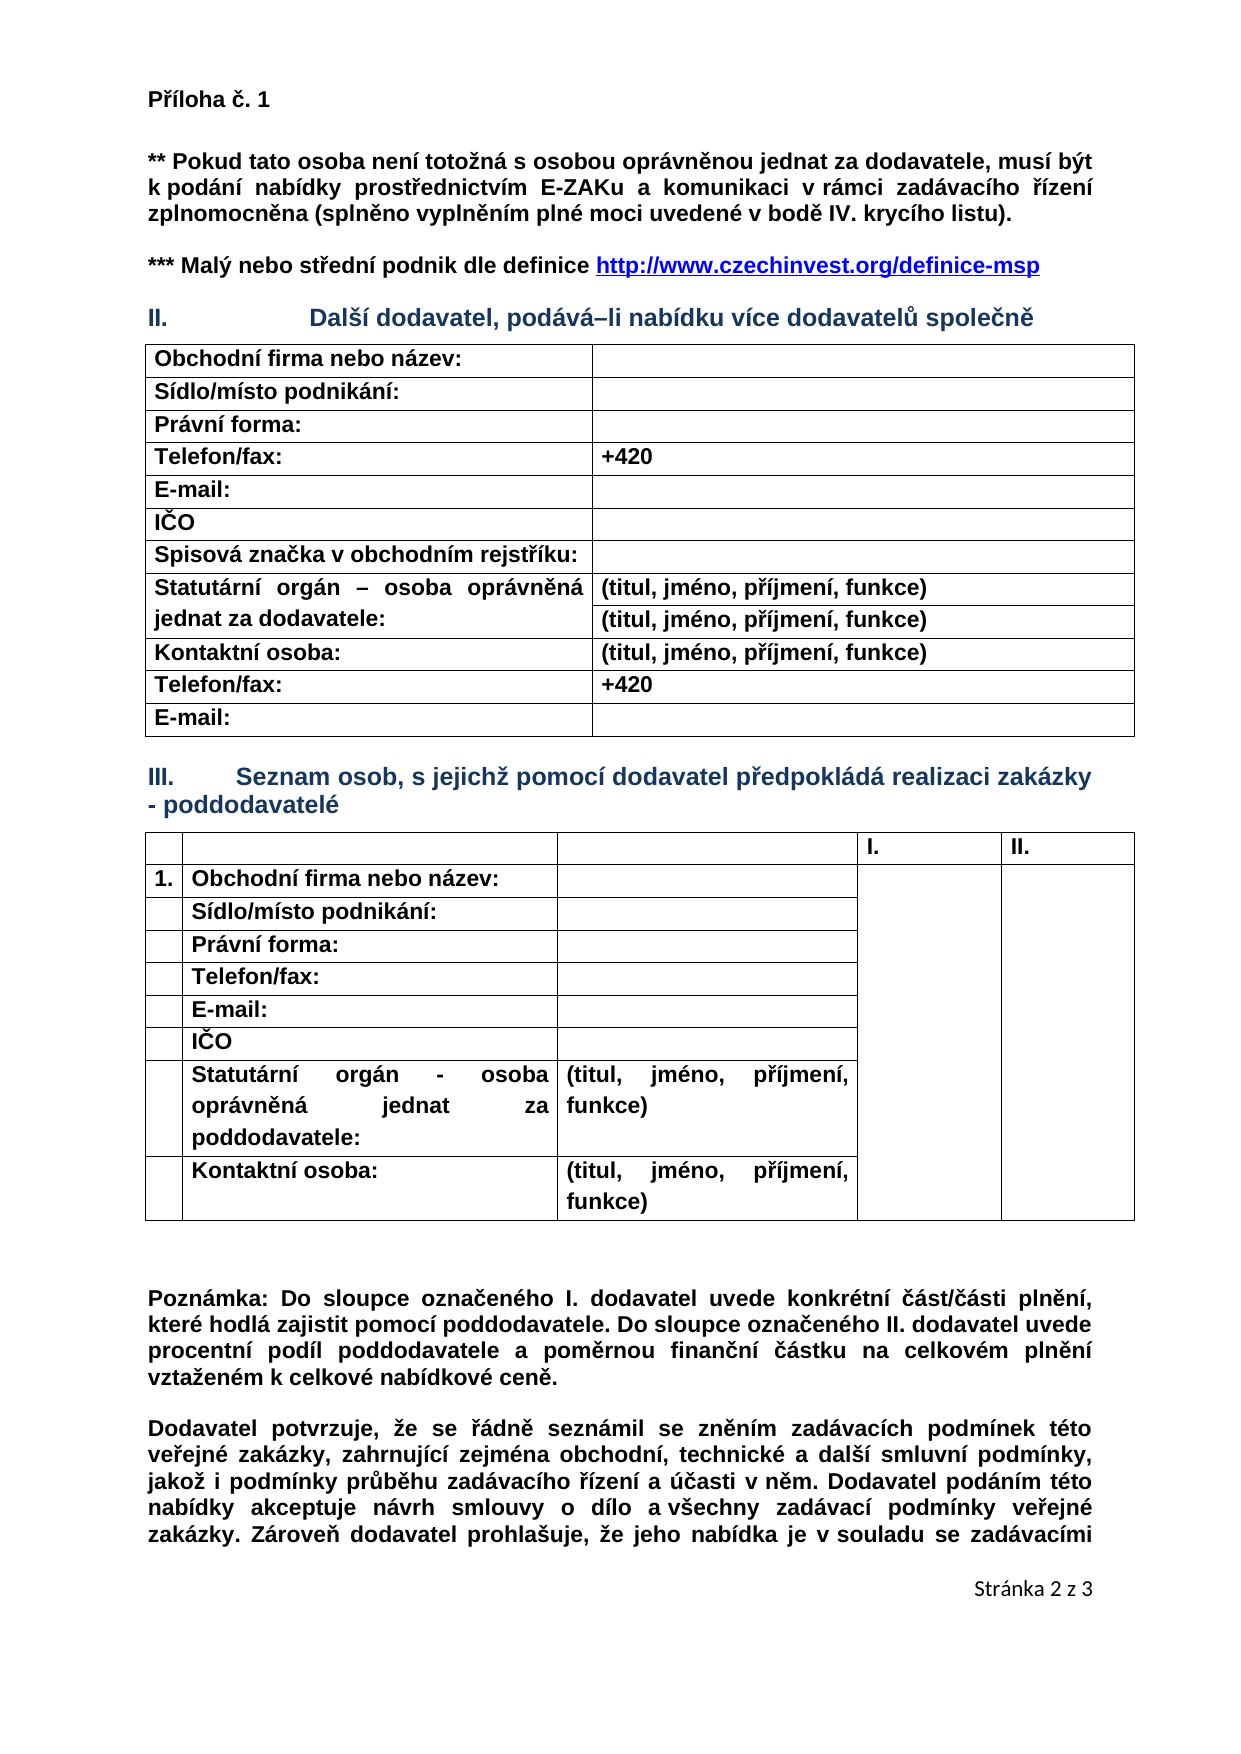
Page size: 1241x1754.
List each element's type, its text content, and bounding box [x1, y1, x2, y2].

table_cell [146, 1028, 182, 1060]
table_cell 1. [146, 865, 182, 897]
table_cell [593, 378, 1134, 409]
table_cell (titul, jméno, příjmení, funkce) [593, 574, 1134, 605]
table_cell [146, 1061, 182, 1156]
table_cell [593, 704, 1134, 736]
table_cell [146, 931, 182, 962]
table_cell Telefon/fax: [183, 963, 557, 995]
table_cell Sídlo/místo podnikání: [183, 898, 557, 929]
table_cell [558, 898, 857, 929]
table_cell Obchodní firma nebo název: [183, 865, 557, 897]
table_cell Statutární orgán – osoba oprávněná jednat za dodavatele: [146, 574, 592, 638]
table_cell Kontaktní osoba: [183, 1157, 557, 1220]
table_cell [558, 996, 857, 1027]
table_cell E-mail: [146, 476, 592, 507]
table_cell [558, 865, 857, 897]
table_header [593, 345, 1134, 377]
subtitle Další dodavatel, podává–li nabídku více dodavatelů společně [148, 303, 1093, 332]
table_header [146, 833, 182, 864]
table_cell (titul, jméno, příjmení, funkce) [558, 1157, 857, 1220]
table_cell (titul, jméno, příjmení, funkce) [593, 639, 1134, 670]
table_cell [593, 411, 1134, 442]
text Poznámka: Do sloupce označeného I. dodavatel uvede konkrétní část/části plnění, které hodlá zajistit pomocí poddodavatele. Do sloupce označeného II. dodavatel uvede procentní podíl poddodavatele a poměrnou finanční částku na celkovém plnění vztaženém k celkové nabídkové ceně. [148, 1285, 1093, 1390]
table_cell Telefon/fax: [146, 671, 592, 703]
table_header Obchodní firma nebo název: [146, 345, 592, 377]
table_cell Telefon/fax: [146, 443, 592, 475]
table_cell [593, 541, 1134, 573]
table_cell E-mail: [146, 704, 592, 736]
table_cell [1002, 865, 1134, 1220]
table_cell (titul, jméno, příjmení, funkce) [558, 1061, 857, 1156]
table_header [183, 833, 557, 864]
table_header I. [858, 833, 1001, 864]
table_cell [593, 509, 1134, 540]
table_cell [593, 476, 1134, 507]
table_cell [558, 1028, 857, 1060]
table_cell Sídlo/místo podnikání: [146, 378, 592, 409]
table_cell Spisová značka v obchodním rejstříku: [146, 541, 592, 573]
table_cell Statutární orgán - osoba oprávněná jednat za poddodavatele: [183, 1061, 557, 1156]
text *** Malý nebo střední podnik dle definice http://www.czechinvest.org/definice-msp [148, 252, 1093, 278]
table_cell [558, 963, 857, 995]
subtitle Seznam osob, s jejichž pomocí dodavatel předpokládá realizaci zakázky - poddodavatelé [148, 762, 1093, 819]
table_header II. [1002, 833, 1134, 864]
table_cell [146, 898, 182, 929]
table_cell Právní forma: [183, 931, 557, 962]
table_cell (titul, jméno, příjmení, funkce) [593, 606, 1134, 638]
table_cell [858, 865, 1001, 1220]
table_cell IČO [146, 509, 592, 540]
table_cell Právní forma: [146, 411, 592, 442]
table_cell [146, 996, 182, 1027]
table_cell [146, 963, 182, 995]
text ** Pokud tato osoba není totožná s osobou oprávněnou jednat za dodavatele, musí být k podání nabídky prostřednictvím E-ZAKu a komunikaci v rámci zadávacího řízení zplnomocněna (splněno vyplněním plné moci uvedené v bodě IV. krycího listu). [148, 148, 1093, 227]
table_cell [146, 1157, 182, 1220]
table_cell E-mail: [183, 996, 557, 1027]
table_cell Kontaktní osoba: [146, 639, 592, 670]
table_cell [558, 931, 857, 962]
table_header [558, 833, 857, 864]
table_cell +420 [593, 671, 1134, 703]
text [148, 1415, 1093, 1547]
table_cell +420 [593, 443, 1134, 475]
table_cell IČO [183, 1028, 557, 1060]
